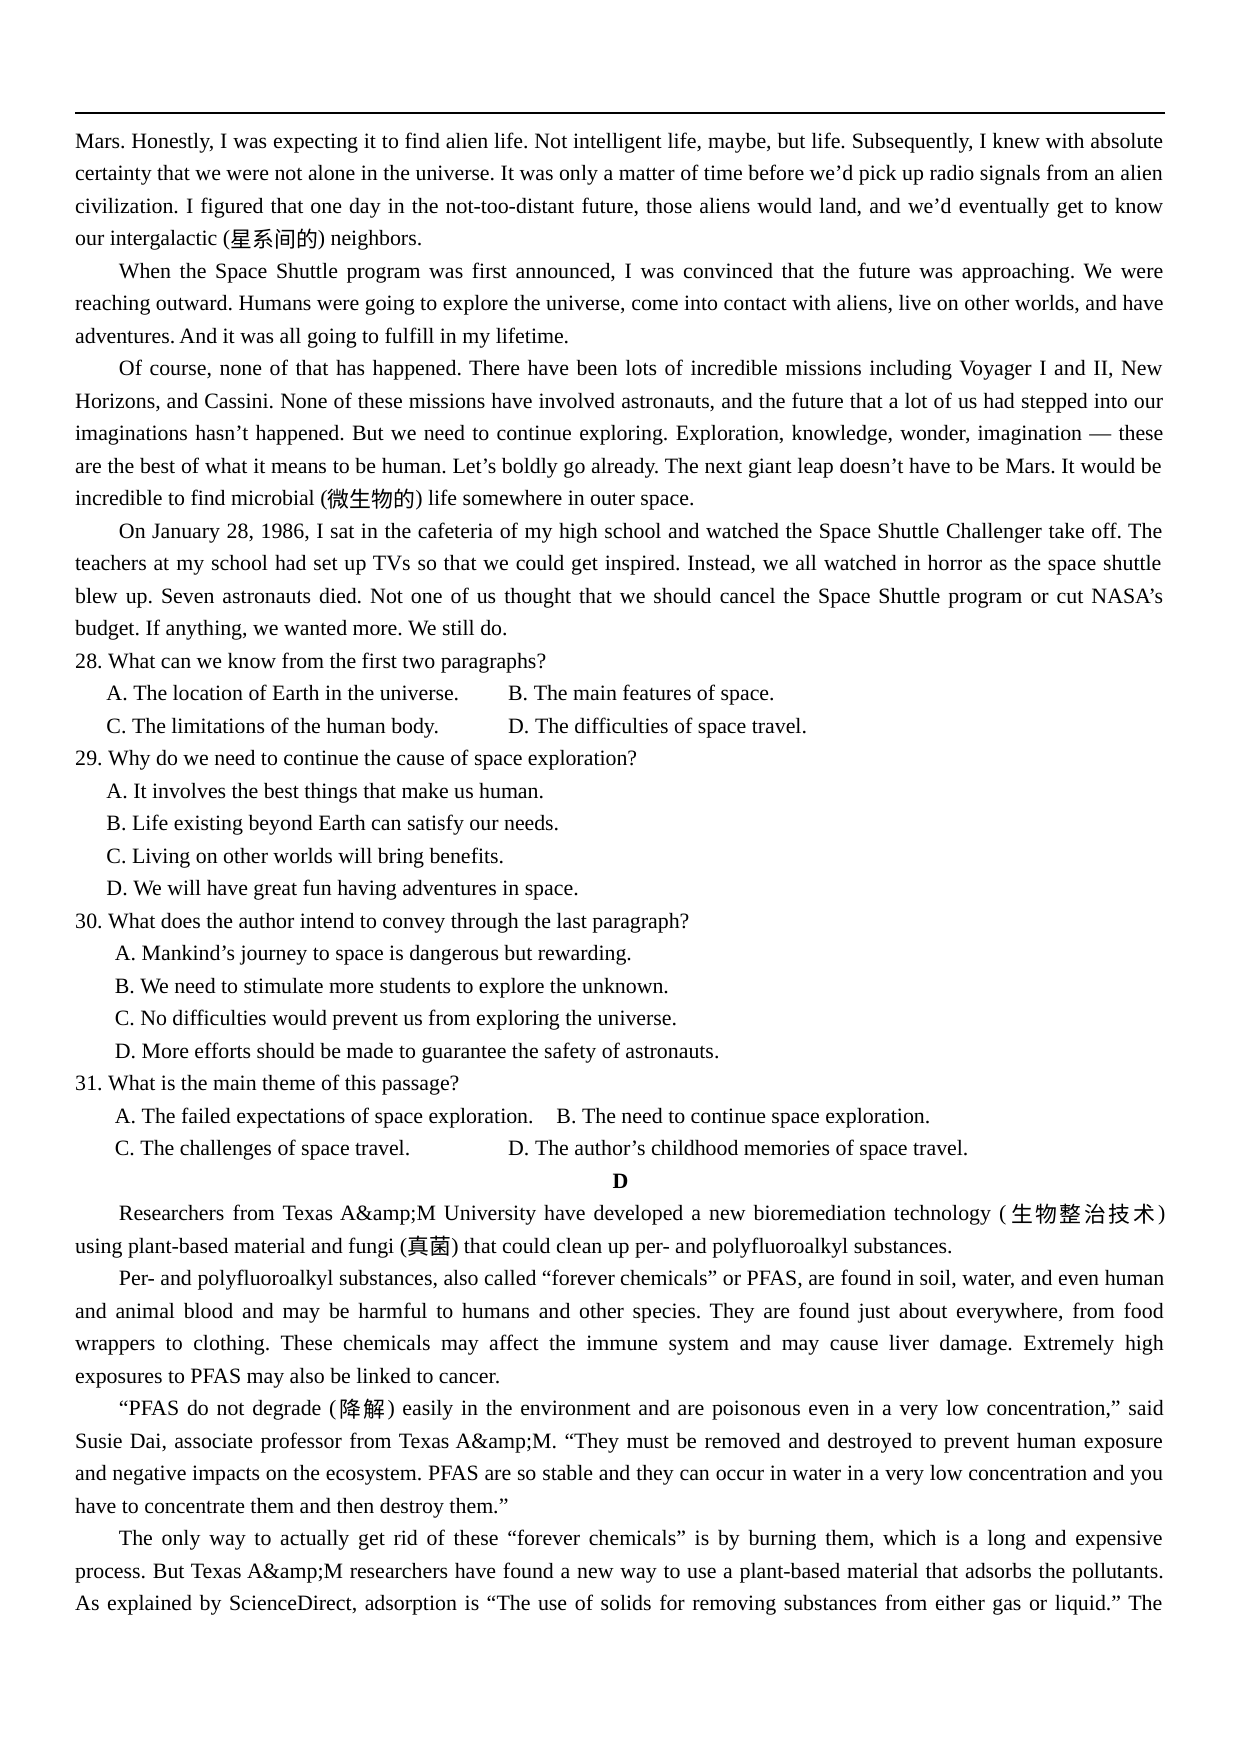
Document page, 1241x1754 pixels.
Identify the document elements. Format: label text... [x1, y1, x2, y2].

text 28. What can we know from the first two paragraphs? [75, 644, 1165, 676]
text Of course, none of that has happened. There have been lots of incredible missions including Voyager I and II, New Horizons, and Cassini. None of these missions have involved astronauts, and the future that a lot of us had stepped into our imaginations hasn’t happened. But we need to continue exploring. Exploration, knowledge, wonder, imagination — these are the best of what it means to be human. Let’s boldly go already. The next giant leap doesn’t have to be Mars. It would be incredible to find microbial (微生物的) life somewhere in outer space. [75, 351, 1165, 514]
text D [75, 1164, 1165, 1196]
text C. No difficulties would prevent us from exploring the universe. [114, 1001, 1165, 1034]
text A. Mankind’s journey to space is dangerous but rewarding. [114, 936, 1165, 969]
text C. Living on other worlds will bring benefits. [106, 839, 1165, 871]
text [75, 1521, 1165, 1619]
text A. It involves the best things that make us human. [106, 774, 1165, 806]
text Per- and polyfluoroalkyl substances, also called “forever chemicals” or PFAS, are found in soil, water, and even human and animal blood and may be harmful to humans and other species. They are found just about everywhere, from food wrappers to clothing. These chemicals may affect the immune system and may cause liver damage. Extremely high exposures to PFAS may also be linked to cancer. [75, 1261, 1165, 1391]
text A. The failed expectations of space exploration. B. The need to continue space exploration. [114, 1099, 1165, 1131]
text When the Space Shuttle program was first announced, I was convinced that the future was approaching. We were reaching outward. Humans were going to explore the universe, come into contact with aliens, live on other worlds, and have adventures. And it was all going to fulfill in my lifetime. [75, 254, 1165, 351]
text D. More efforts should be made to guarantee the safety of astronauts. [114, 1034, 1165, 1066]
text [75, 124, 1165, 254]
text “PFAS do not degrade (降解) easily in the environment and are poisonous even in a very low concentration,” said Susie Dai, associate professor from Texas A&amp;M. “They must be removed and destroyed to prevent human exposure and negative impacts on the ecosystem. PFAS are so stable and they can occur in water in a very low concentration and you have to concentrate them and then destroy them.” [75, 1391, 1165, 1521]
text Researchers from Texas A&amp;M University have developed a new bioremediation technology (生物整治技术) using plant-based material and fungi (真菌) that could clean up per- and polyfluoroalkyl substances. [75, 1196, 1165, 1261]
text 31. What is the main theme of this passage? [75, 1066, 1165, 1099]
text B. We need to stimulate more students to explore the unknown. [114, 969, 1165, 1001]
text 30. What does the author intend to convey through the last paragraph? [75, 904, 1165, 936]
text On January 28, 1986, I sat in the cafeteria of my high school and watched the Space Shuttle Challenger take off. The teachers at my school had set up TVs so that we could get inspired. Instead, we all watched in horror as the space shuttle blew up. Seven astronauts died. Not one of us thought that we should cancel the Space Shuttle program or cut NASA’s budget. If anything, we wanted more. We still do. [75, 514, 1165, 644]
text 29. Why do we need to continue the cause of space exploration? [75, 741, 1165, 774]
text D. We will have great fun having adventures in space. [106, 871, 1165, 904]
text C. The limitations of the human body. D. The difficulties of space travel. [106, 709, 1165, 741]
text B. Life existing beyond Earth can satisfy our needs. [106, 806, 1165, 839]
text A. The location of Earth in the universe. B. The main features of space. [106, 676, 1165, 709]
text C. The challenges of space travel. D. The author’s childhood memories of space travel. [114, 1131, 1165, 1164]
